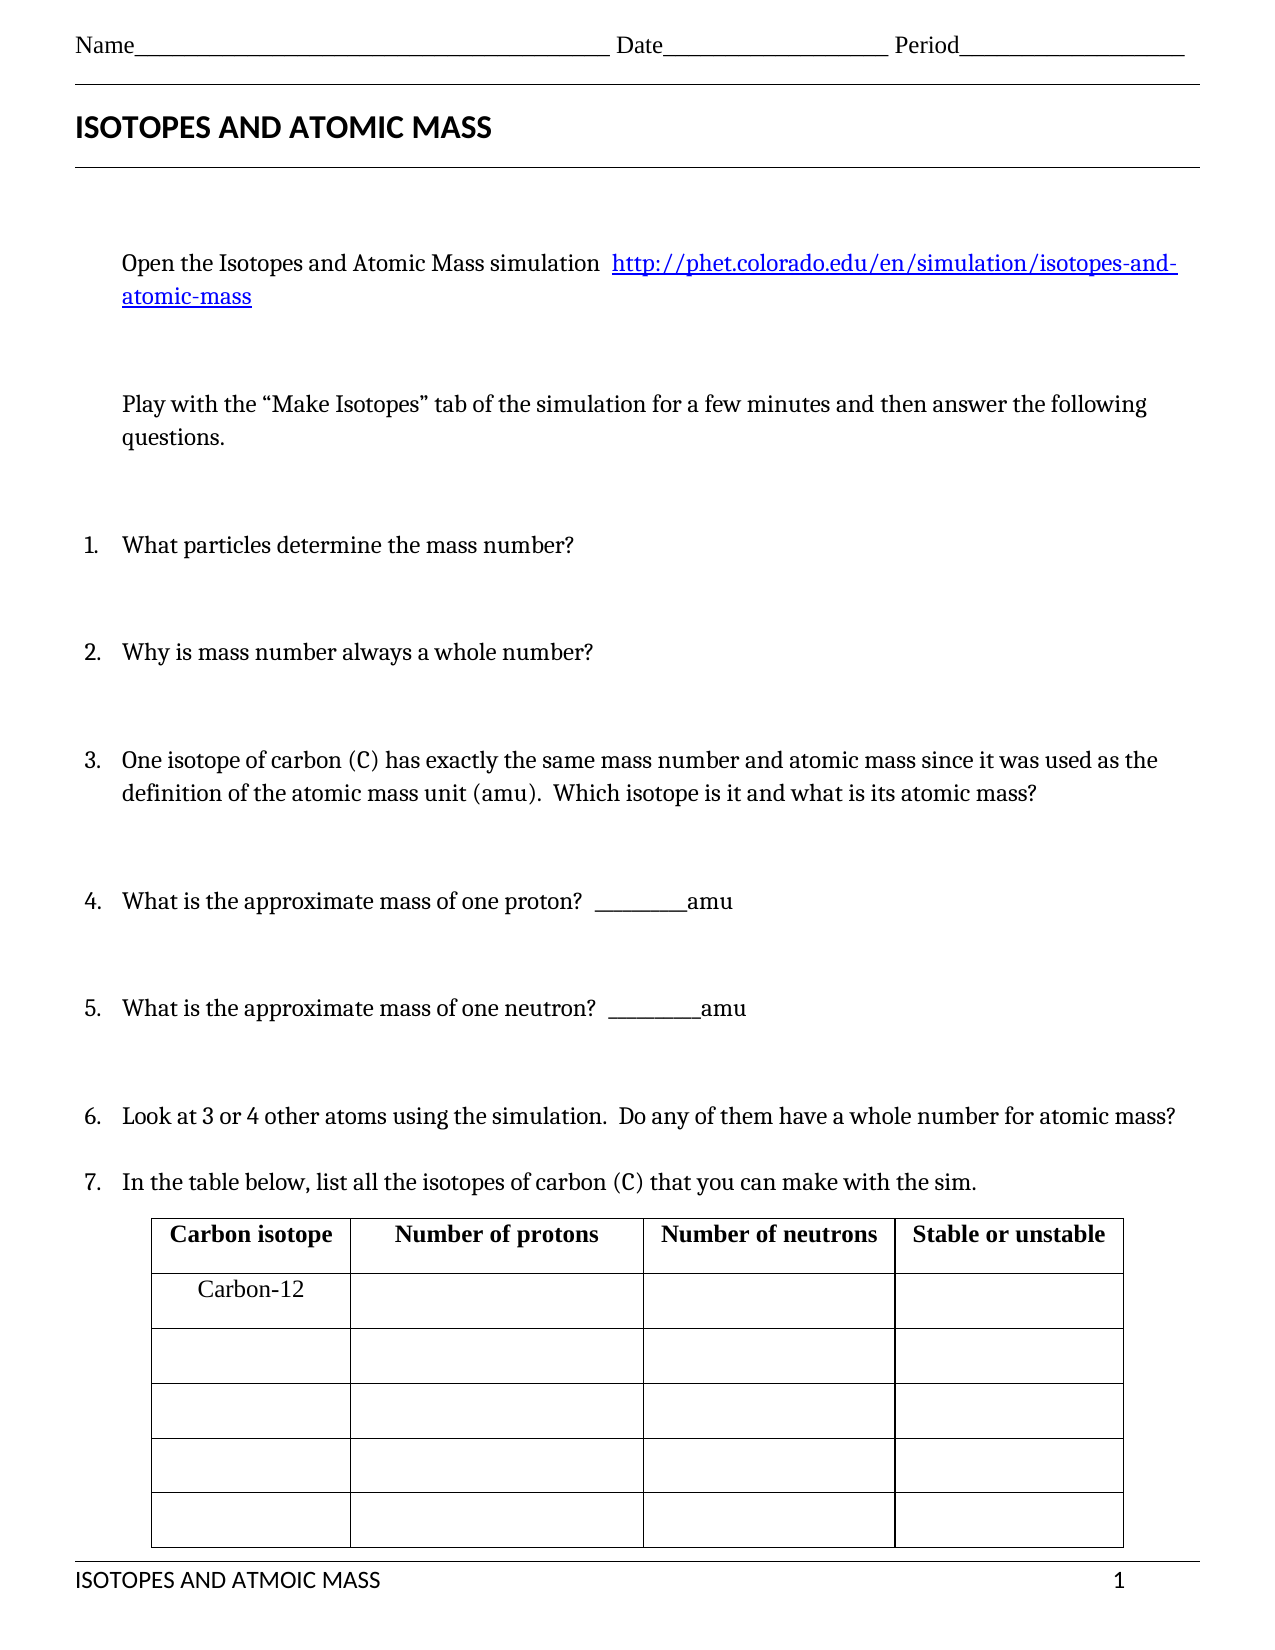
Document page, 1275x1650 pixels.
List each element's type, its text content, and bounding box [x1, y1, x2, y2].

table_cell [351, 1329, 643, 1382]
table_cell [351, 1384, 643, 1437]
text Open the Isotopes and Atomic Mass simulation http://phet.colorado.edu/en/simulation/isotopes-and-atomic-mass [122, 249, 1200, 311]
table_header Number of neutrons [644, 1219, 894, 1273]
table_cell [351, 1274, 643, 1328]
table_header Carbon isotope [152, 1219, 350, 1273]
table_cell [351, 1493, 643, 1547]
table_cell [896, 1439, 1123, 1492]
table_cell [644, 1493, 894, 1547]
table_cell [152, 1329, 350, 1382]
table_cell [644, 1439, 894, 1492]
table_cell [896, 1493, 1123, 1547]
text Play with the “Make Isotopes” tab of the simulation for a few minutes and then answer the following questions. [122, 390, 1200, 452]
text ISOTOPES AND ATOMIC MASS [75, 85, 1200, 167]
table_cell [896, 1384, 1123, 1437]
text One isotope of carbon (C) has exactly the same mass number and atomic mass since it was used as the definition of the atomic mass unit (amu). Which isotope is it and what is its atomic mass? [84, 746, 1200, 808]
text What is the approximate mass of one neutron? __________amu [84, 994, 1200, 1023]
table_cell Carbon-12 [152, 1274, 350, 1328]
table_cell [644, 1274, 894, 1328]
table_cell [351, 1439, 643, 1492]
list 7. In the table below, list all the isotopes of carbon (C) that you can make with the sim. [84, 1168, 1200, 1197]
table_cell [896, 1329, 1123, 1382]
table_header Number of protons [351, 1219, 643, 1273]
table_header Stable or unstable [896, 1219, 1123, 1273]
table_cell [152, 1493, 350, 1547]
table_cell [152, 1439, 350, 1492]
table_cell [152, 1384, 350, 1437]
text What is the approximate mass of one proton? __________amu [84, 887, 1200, 915]
table_cell [644, 1384, 894, 1437]
text Look at 3 or 4 other atoms using the simulation. Do any of them have a whole number for atomic mass? [84, 1102, 1200, 1131]
text Why is mass number always a whole number? [84, 638, 1200, 667]
table_cell [644, 1329, 894, 1382]
table_cell [896, 1274, 1123, 1328]
text What particles determine the mass number? [84, 531, 1200, 559]
